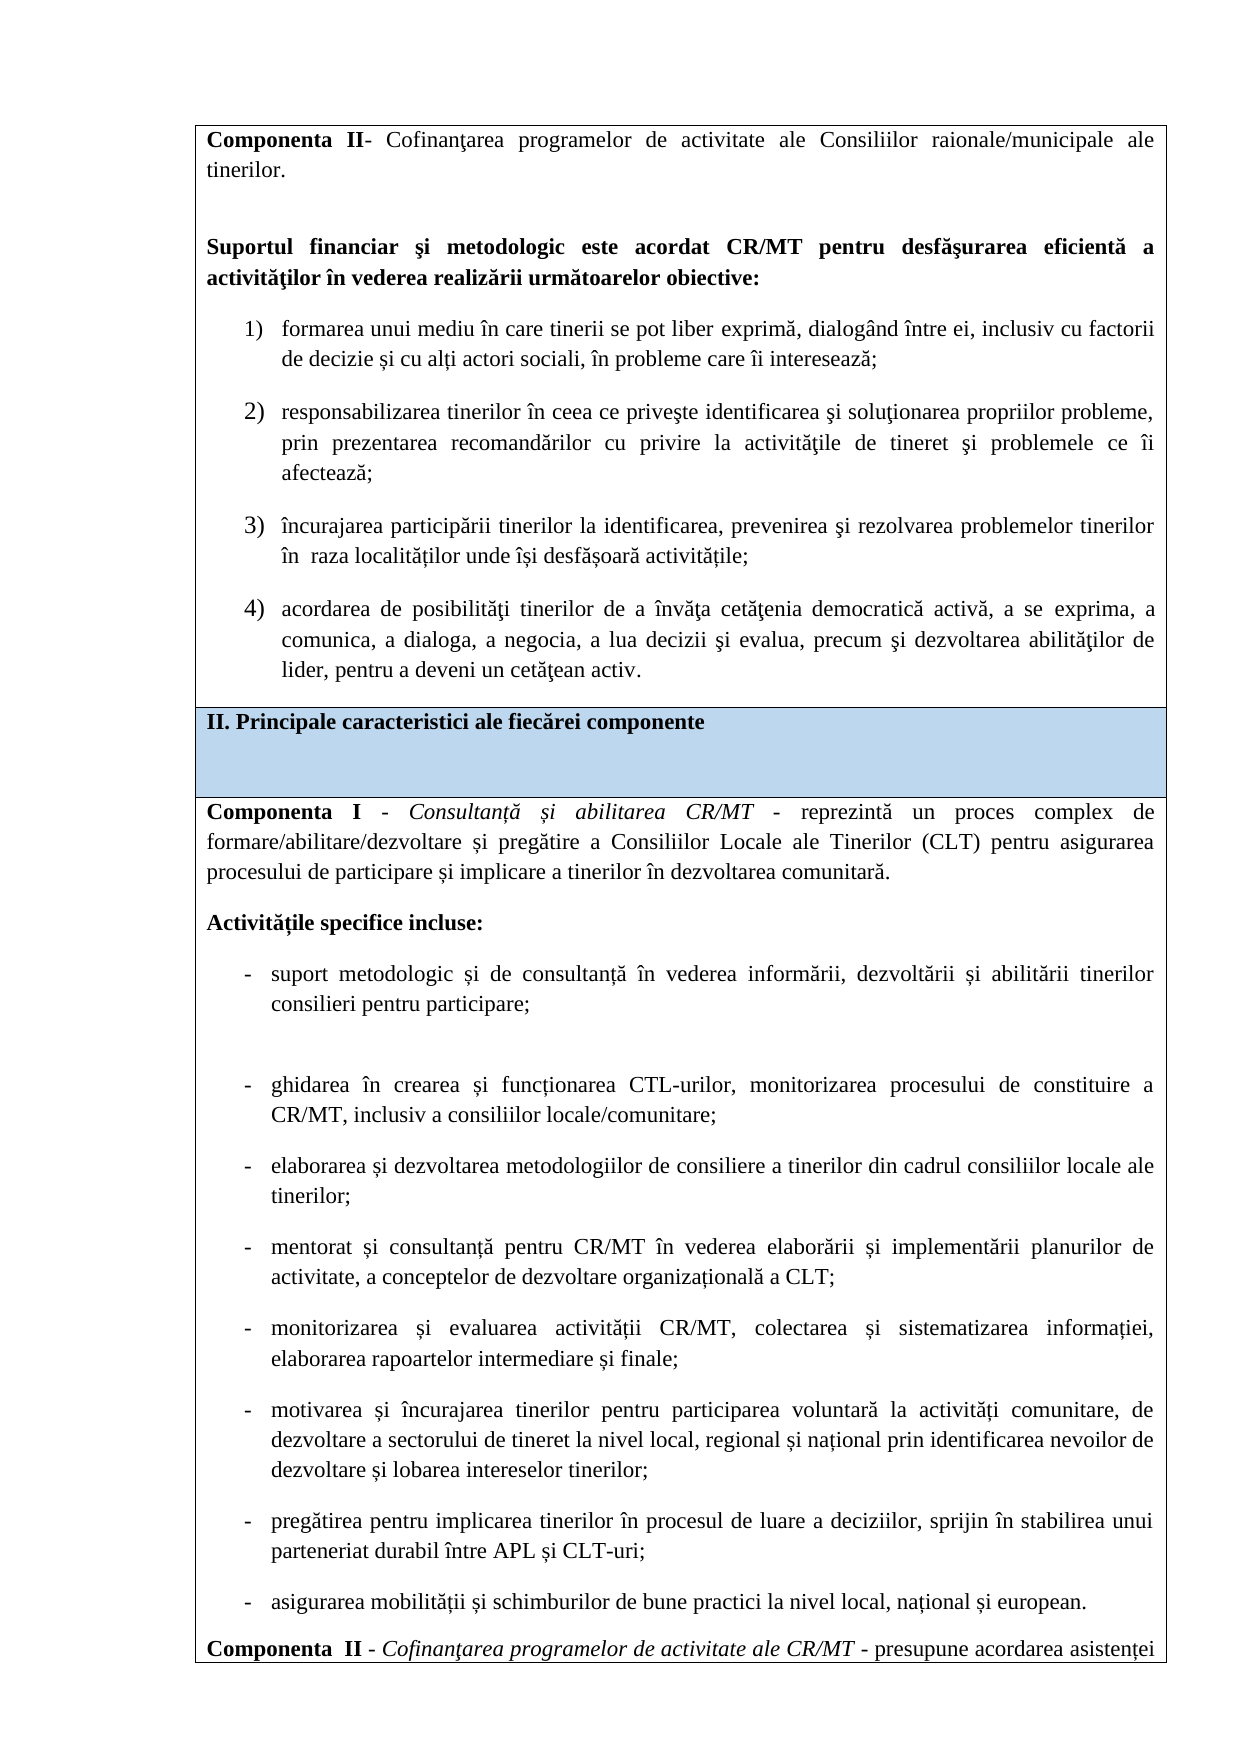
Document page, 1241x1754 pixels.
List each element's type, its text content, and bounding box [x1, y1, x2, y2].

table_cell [196, 126, 1166, 707]
table_cell II. Principale caracteristici ale fiecărei componente [196, 708, 1166, 797]
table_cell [196, 798, 1166, 1662]
